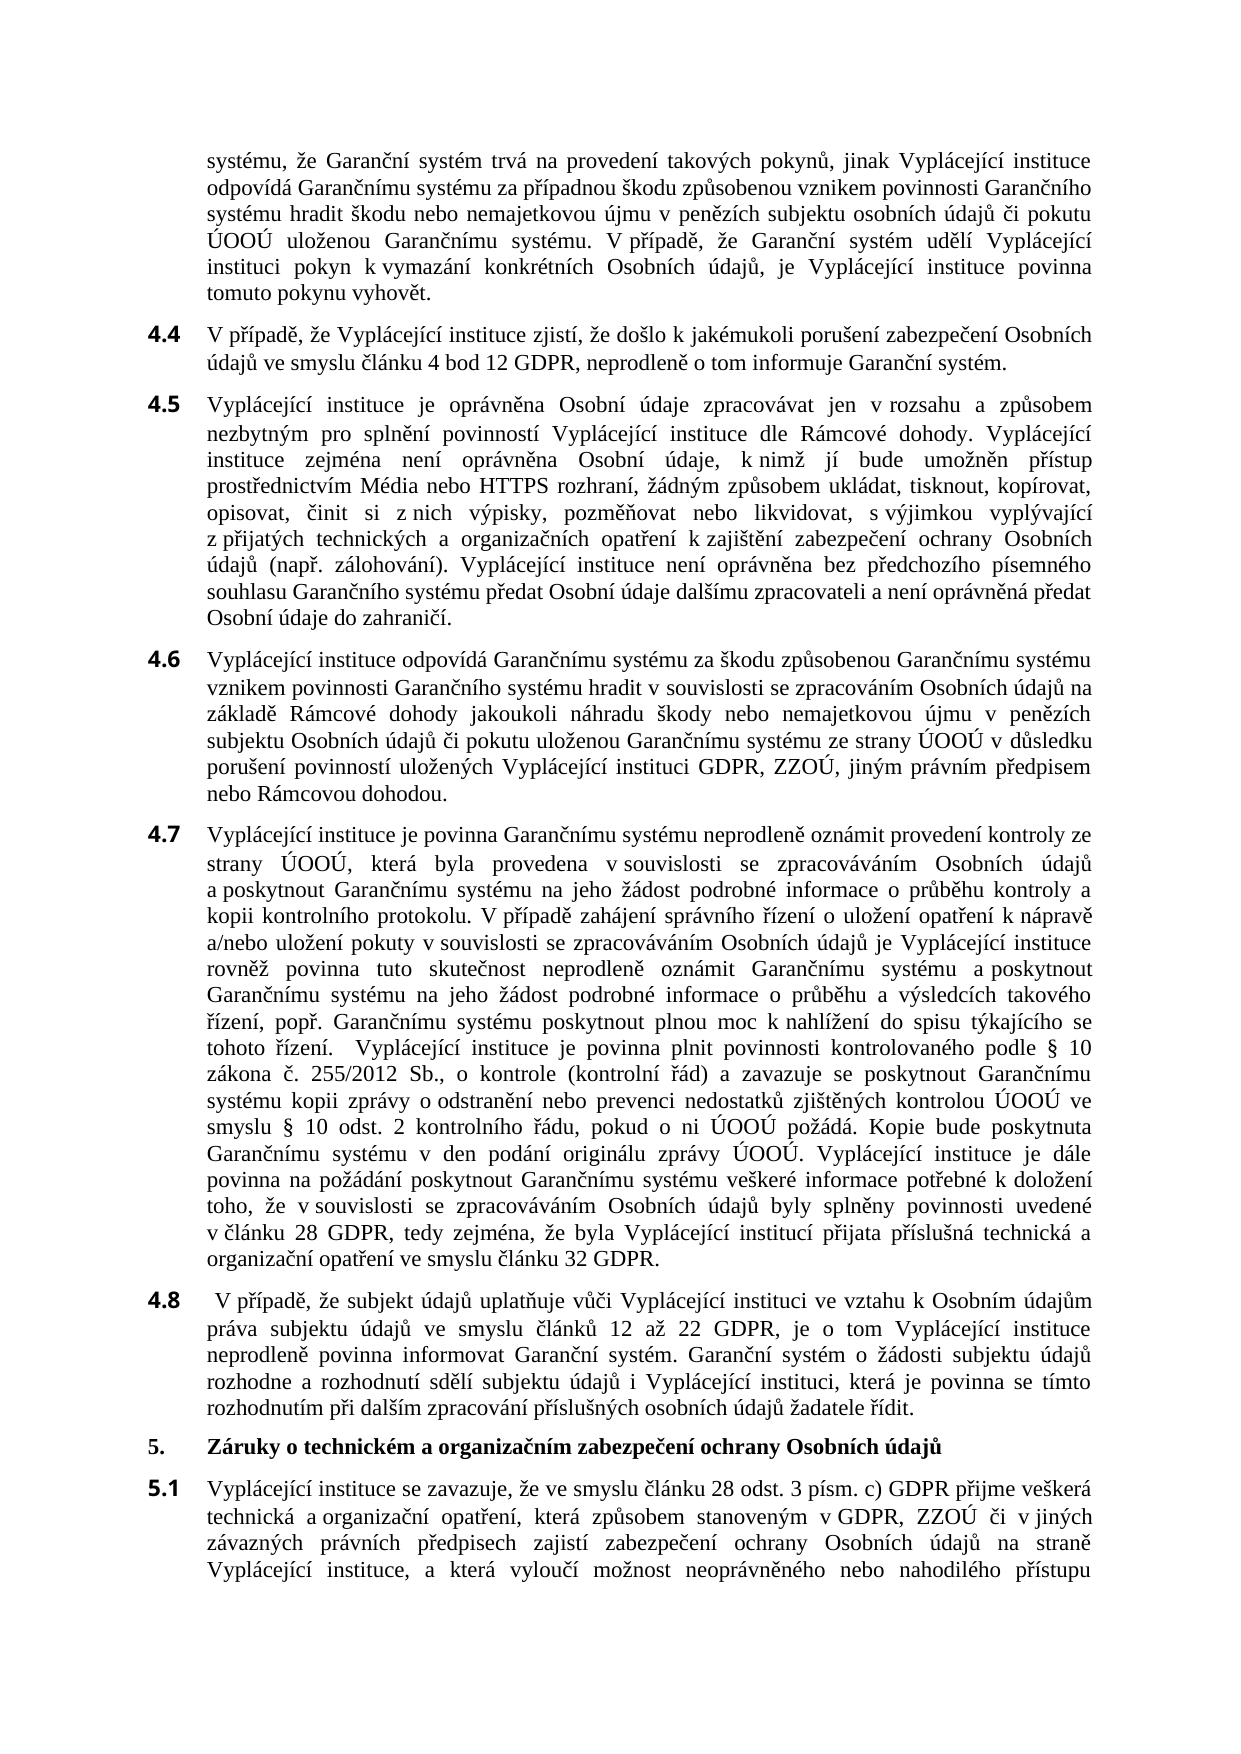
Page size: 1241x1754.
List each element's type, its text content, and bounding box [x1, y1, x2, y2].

list V případě, že Vyplácející instituce zjistí, že došlo k jakémukoli porušení zabezpečení Osobních údajů ve smyslu článku 4 bod 12 GDPR, neprodleně o tom informuje Garanční systém. [148, 318, 1093, 376]
list Vyplácející instituce je oprávněna Osobní údaje zpracovávat jen v rozsahu a způsobem nezbytným pro splnění povinností Vyplácející instituce dle Rámcové dohody. Vyplácející instituce zejména není oprávněna Osobní údaje, k nimž jí bude umožněn přístup prostřednictvím Média nebo HTTPS rozhraní, žádným způsobem ukládat, tisknout, kopírovat, opisovat, činit si z nich výpisky, pozměňovat nebo likvidovat, s výjimkou vyplývající z přijatých technických a organizačních opatření k zajištění zabezpečení ochrany Osobních údajů (např. zálohování). Vyplácející instituce není oprávněna bez předchozího písemného souhlasu Garančního systému předat Osobní údaje dalšímu zpracovateli a není oprávněná předat Osobní údaje do zahraničí. [148, 388, 1093, 630]
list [148, 1472, 1093, 1582]
list V případě, že subjekt údajů uplatňuje vůči Vyplácející instituci ve vztahu k Osobním údajům práva subjektu údajů ve smyslu článků 12 až 22 GDPR, je o tom Vyplácející instituce neprodleně povinna informovat Garanční systém. Garanční systém o žádosti subjektu údajů rozhodne a rozhodnutí sdělí subjektu údajů i Vyplácející instituci, která je povinna se tímto rozhodnutím při dalším zpracování příslušných osobních údajů žadatele řídit. [148, 1284, 1093, 1421]
subtitle Záruky o technickém a organizačním zabezpečení ochrany Osobních údajů [148, 1433, 1093, 1459]
list Vyplácející instituce odpovídá Garančnímu systému za škodu způsobenou Garančnímu systému vznikem povinnosti Garančního systému hradit v souvislosti se zpracováním Osobních údajů na základě Rámcové dohody jakoukoli náhradu škody nebo nemajetkovou újmu v penězích subjektu Osobních údajů či pokutu uloženou Garančnímu systému ze strany ÚOOÚ v důsledku porušení povinností uložených Vyplácející instituci GDPR, ZZOÚ, jiným právním předpisem nebo Rámcovou dohodou. [148, 643, 1093, 806]
list Vyplácející instituce je povinna Garančnímu systému neprodleně oznámit provedení kontroly ze strany ÚOOÚ, která byla provedena v souvislosti se zpracováváním Osobních údajů a poskytnout Garančnímu systému na jeho žádost podrobné informace o průběhu kontroly a kopii kontrolního protokolu. V případě zahájení správního řízení o uložení opatření k nápravě a/nebo uložení pokuty v souvislosti se zpracováváním Osobních údajů je Vyplácející instituce rovněž povinna tuto skutečnost neprodleně oznámit Garančnímu systému a poskytnout Garančnímu systému na jeho žádost podrobné informace o průběhu a výsledcích takového řízení, popř. Garančnímu systému poskytnout plnou moc k nahlížení do spisu týkajícího se tohoto řízení. Vyplácející instituce je povinna plnit povinnosti kontrolovaného podle § 10 zákona č. 255/2012 Sb., o kontrole (kontrolní řád) a zavazuje se poskytnout Garančnímu systému kopii zprávy o odstranění nebo prevenci nedostatků zjištěných kontrolou ÚOOÚ ve smyslu § 10 odst. 2 kontrolního řádu, pokud o ni ÚOOÚ požádá. Kopie bude poskytnuta Garančnímu systému v den podání originálu zprávy ÚOOÚ. Vyplácející instituce je dále povinna na požádání poskytnout Garančnímu systému veškeré informace potřebné k doložení toho, že v souvislosti se zpracováváním Osobních údajů byly splněny povinnosti uvedené v článku 28 GDPR, tedy zejména, že byla Vyplácející institucí přijata příslušná technická a organizační opatření ve smyslu článku 32 GDPR. [148, 818, 1093, 1271]
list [148, 148, 1093, 306]
